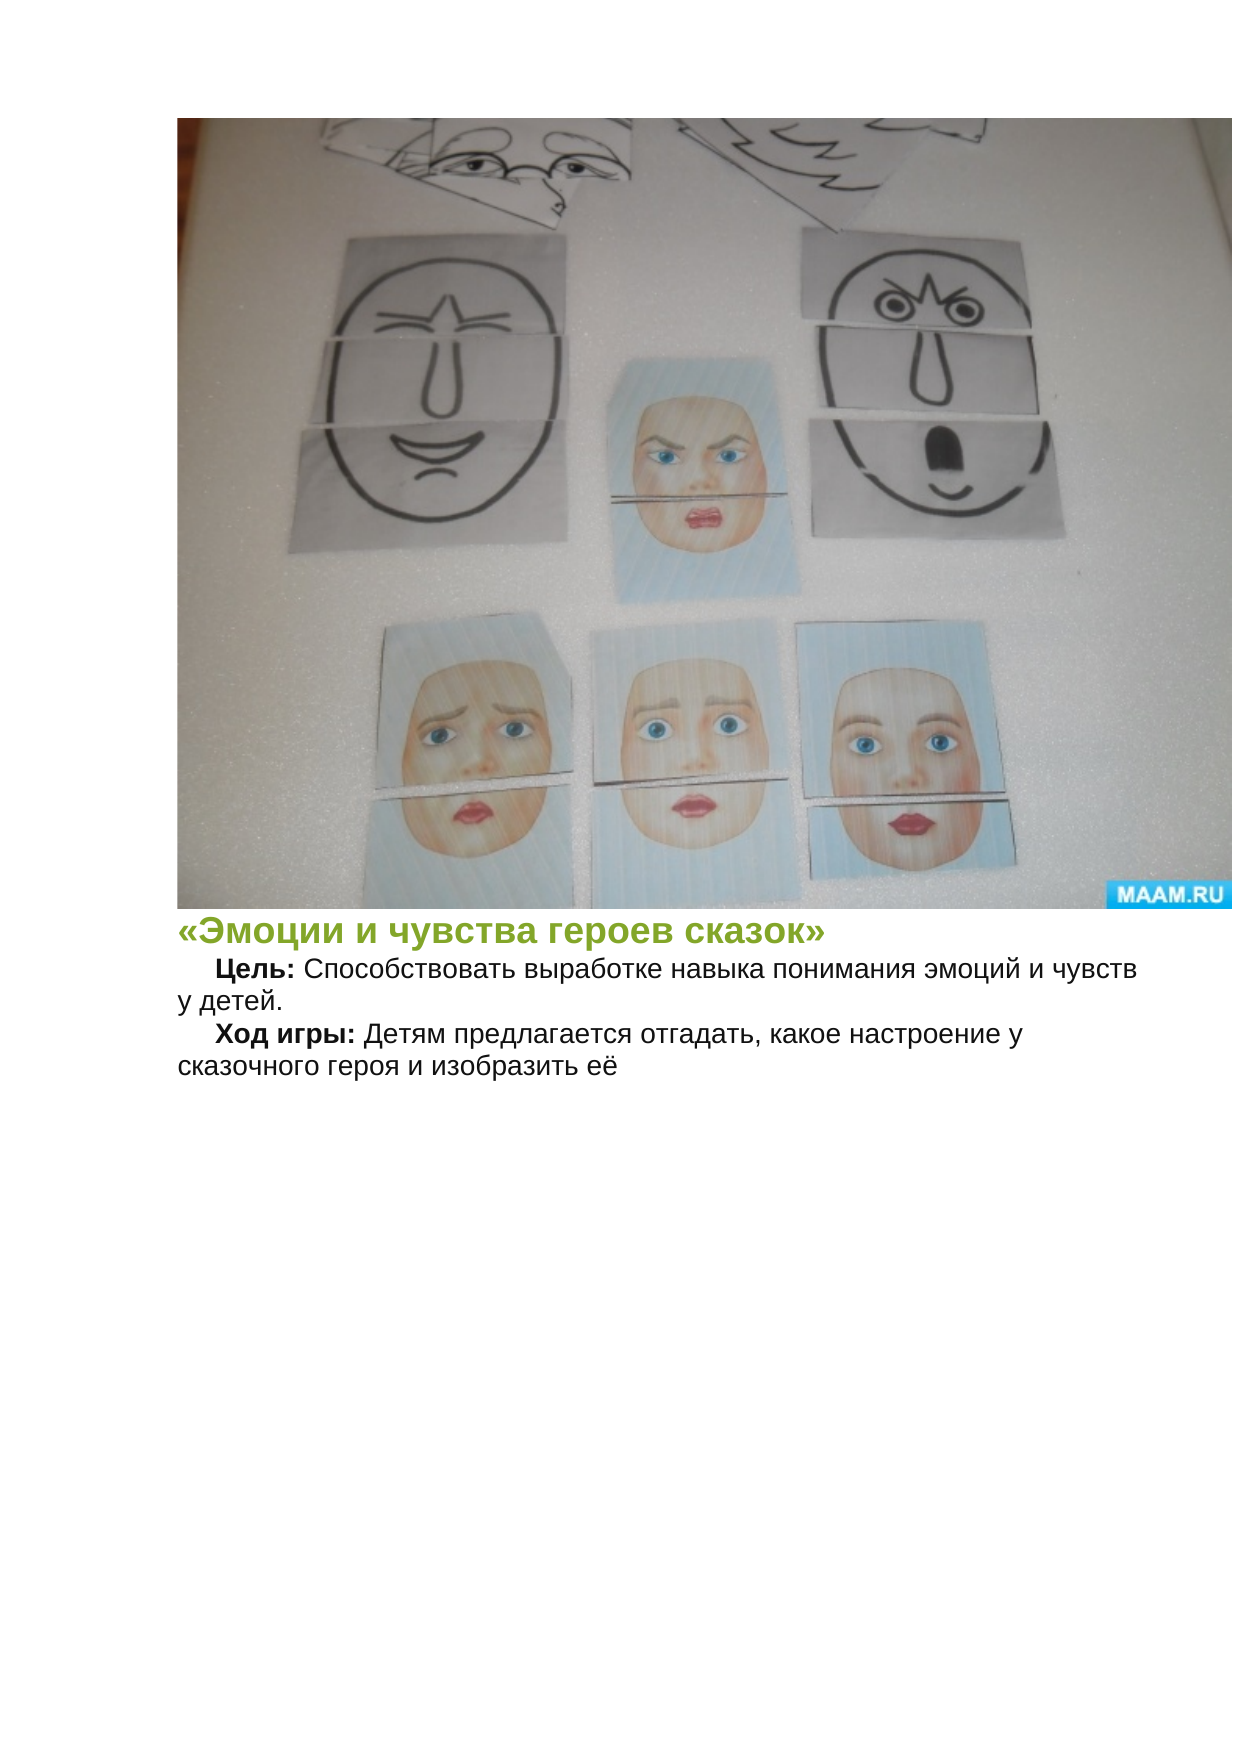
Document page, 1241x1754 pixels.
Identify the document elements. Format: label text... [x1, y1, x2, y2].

picture [177, 118, 1232, 909]
text «Эмоции и чувства героев сказок» [177, 909, 1152, 952]
text Цель: Способствовать выработке навыка понимания эмоций и чувств у детей. [177, 952, 1152, 1017]
text Ход игры: Детям предлагается отгадать, какое настроение у сказочного героя и изобразить её [177, 1017, 1152, 1081]
